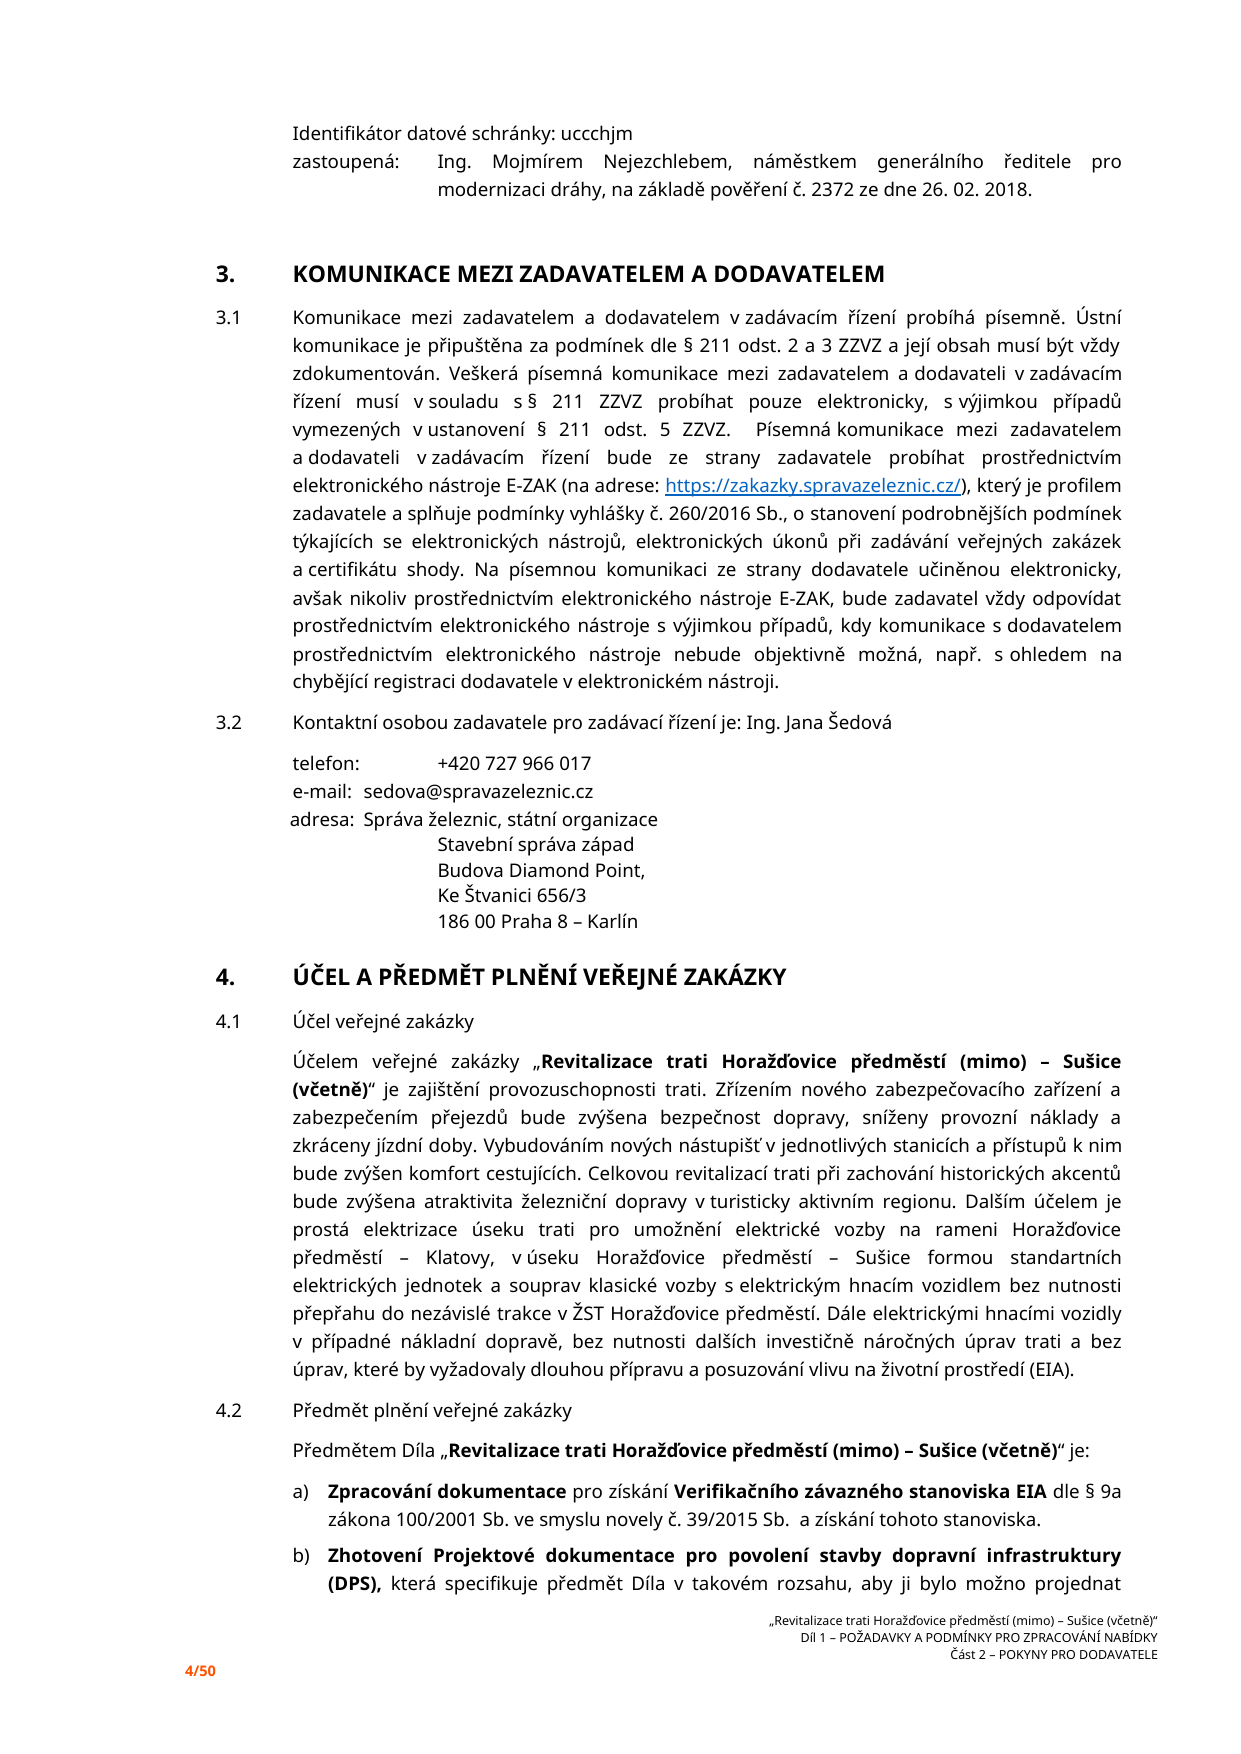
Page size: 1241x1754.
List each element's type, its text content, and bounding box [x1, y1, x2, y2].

text Zpracování dokumentace pro získání Verifikačního závazného stanoviska EIA dle § 9a zákona 100/2001 Sb. ve smyslu novely č. 39/2015 Sb. a získání tohoto stanoviska. [292, 1478, 1122, 1532]
text adresa: Správa železnic, státní organizace [289, 806, 1122, 831]
text ÚČEL a PŘEDMĚT PLNĚNÍ VEŘEJNÉ ZAKÁZKY [216, 961, 1122, 992]
text Předmět plnění veřejné zakázky [216, 1397, 1122, 1423]
list Předmětem Díla „Revitalizace trati Horažďovice předměstí (mimo) – Sušice (včetně)“ je: [292, 1438, 1122, 1463]
text Účel veřejné zakázky [216, 1008, 1122, 1033]
text Komunikace mezi zadavatelem a dodavatelem v zadávacím řízení probíhá písemně. Ústní komunikace je připuštěna za podmínek dle § 211 odst. 2 a 3 ZZVZ a její obsah musí být vždy zdokumentován. Veškerá písemná komunikace mezi zadavatelem a dodavateli v zadávacím řízení musí v souladu s § 211 ZZVZ probíhat pouze elektronicky, s výjimkou případů vymezených v ustanovení § 211 odst. 5 ZZVZ. Písemná komunikace mezi zadavatelem a dodavateli v zadávacím řízení bude ze strany zadavatele probíhat prostřednictvím elektronického nástroje E-ZAK (na adrese: https://zakazky.spravazeleznic.cz/), který je profilem zadavatele a splňuje podmínky vyhlášky č. 260/2016 Sb., o stanovení podrobnějších podmínek týkajících se elektronických nástrojů, elektronických úkonů při zadávání veřejných zakázek a certifikátu shody. Na písemnou komunikaci ze strany dodavatele učiněnou elektronicky, avšak nikoliv prostřednictvím elektronického nástroje E-ZAK, bude zadavatel vždy odpovídat prostřednictvím elektronického nástroje s výjimkou případů, kdy komunikace s dodavatelem prostřednictvím elektronického nástroje nebude objektivně možná, např. s ohledem na chybějící registraci dodavatele v elektronickém nástroji. [216, 304, 1122, 694]
text Identifikátor datové schránky: uccchjm [292, 121, 1122, 146]
text zastoupená: Ing. Mojmírem Nejezchlebem, náměstkem generálního ředitele pro modernizaci dráhy, na základě pověření č. 2372 ze dne 26. 02. 2018. [292, 149, 1122, 230]
text Účelem veřejné zakázky „Revitalizace trati Horažďovice předměstí (mimo) – Sušice (včetně)“ je zajištění provozuschopnosti trati. Zřízením nového zabezpečovacího zařízení a zabezpečením přejezdů bude zvýšena bezpečnost dopravy, sníženy provozní náklady a zkráceny jízdní doby. Vybudováním nových nástupišť v jednotlivých stanicích a přístupů k nim bude zvýšen komfort cestujících. Celkovou revitalizací trati při zachování historických akcentů bude zvýšena atraktivita železniční dopravy v turisticky aktivním regionu. Dalším účelem je prostá elektrizace úseku trati pro umožnění elektrické vozby na rameni Horažďovice předměstí – Klatovy, v úseku Horažďovice předměstí – Sušice formou standartních elektrických jednotek a souprav klasické vozby s elektrickým hnacím vozidlem bez nutnosti přepřahu do nezávislé trakce v ŽST Horažďovice předměstí. Dále elektrickými hnacími vozidly v případné nákladní dopravě, bez nutnosti dalších investičně náročných úprav trati a bez úprav, které by vyžadovaly dlouhou přípravu a posuzování vlivu na životní prostředí (EIA). [292, 1048, 1122, 1382]
text KOMUNIKACE MEZI ZADAVATELEM a DODAVATELEM [216, 258, 1122, 289]
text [292, 1543, 1122, 1596]
text e-mail: sedova@spravazeleznic.cz [292, 778, 1122, 803]
list 186 00 Praha 8 – Karlín [366, 908, 1122, 933]
text Kontaktní osobou zadavatele pro zadávací řízení je: Ing. Jana Šedová [216, 709, 1122, 735]
text Stavební správa západ [363, 831, 1122, 857]
text telefon: +420 727 966 017 [292, 750, 1122, 775]
text Budova Diamond Point, [437, 857, 1122, 882]
text Ke Štvanici 656/3 [437, 882, 1122, 908]
